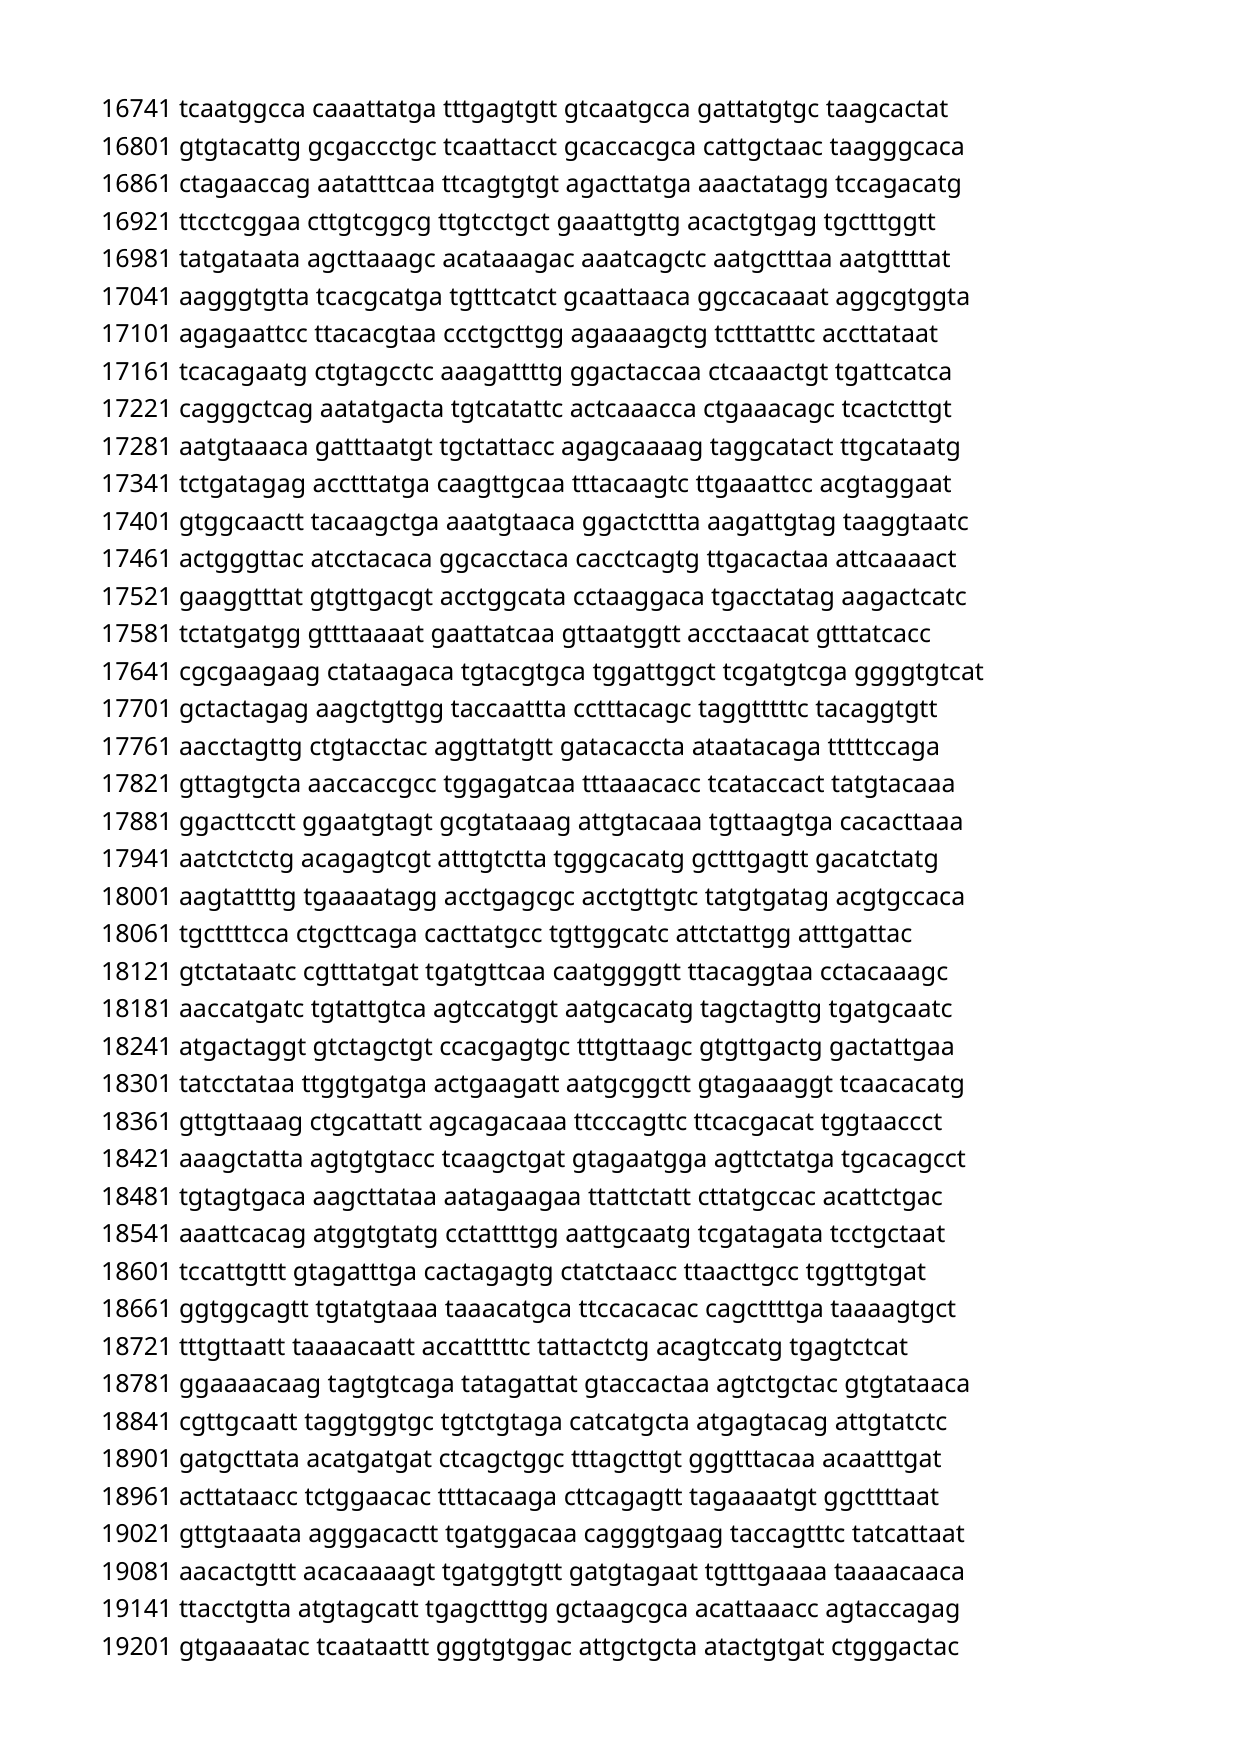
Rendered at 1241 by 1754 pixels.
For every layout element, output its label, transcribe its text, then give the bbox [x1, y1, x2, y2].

text 18601 tccattgttt gtagatttga cactagagtg ctatctaacc ttaacttgcc tggttgtgat [75, 1252, 1165, 1289]
text 17881 ggacttcctt ggaatgtagt gcgtataaag attgtacaaa tgttaagtga cacacttaaa [75, 802, 1165, 839]
text 18241 atgactaggt gtctagctgt ccacgagtgc tttgttaagc gtgttgactg gactattgaa [75, 1027, 1165, 1064]
text 16981 tatgataata agcttaaagc acataaagac aaatcagctc aatgctttaa aatgttttat [75, 239, 1165, 277]
text 17041 aagggtgtta tcacgcatga tgtttcatct gcaattaaca ggccacaaat aggcgtggta [75, 277, 1165, 314]
text 17161 tcacagaatg ctgtagcctc aaagattttg ggactaccaa ctcaaactgt tgattcatca [75, 352, 1165, 389]
text 18841 cgttgcaatt taggtggtgc tgtctgtaga catcatgcta atgagtacag attgtatctc [75, 1402, 1165, 1439]
text 17341 tctgatagag acctttatga caagttgcaa tttacaagtc ttgaaattcc acgtaggaat [75, 464, 1165, 502]
text 17701 gctactagag aagctgttgg taccaattta cctttacagc taggtttttc tacaggtgtt [75, 689, 1165, 727]
text 16801 gtgtacattg gcgaccctgc tcaattacct gcaccacgca cattgctaac taagggcaca [75, 127, 1165, 164]
text 18901 gatgcttata acatgatgat ctcagctggc tttagcttgt gggtttacaa acaatttgat [75, 1439, 1165, 1477]
text 19081 aacactgttt acacaaaagt tgatggtgtt gatgtagaat tgtttgaaaa taaaacaaca [75, 1552, 1165, 1589]
text 17941 aatctctctg acagagtcgt atttgtctta tgggcacatg gctttgagtt gacatctatg [75, 839, 1165, 877]
text 18961 acttataacc tctggaacac ttttacaaga cttcagagtt tagaaaatgt ggcttttaat [75, 1477, 1165, 1514]
text 18661 ggtggcagtt tgtatgtaaa taaacatgca ttccacacac cagcttttga taaaagtgct [75, 1289, 1165, 1327]
text 18361 gttgttaaag ctgcattatt agcagacaaa ttcccagttc ttcacgacat tggtaaccct [75, 1102, 1165, 1139]
text 18481 tgtagtgaca aagcttataa aatagaagaa ttattctatt cttatgccac acattctgac [75, 1177, 1165, 1214]
text 17401 gtggcaactt tacaagctga aaatgtaaca ggactcttta aagattgtag taaggtaatc [75, 502, 1165, 539]
text 17101 agagaattcc ttacacgtaa ccctgcttgg agaaaagctg tctttatttc accttataat [75, 314, 1165, 352]
text 16921 ttcctcggaa cttgtcggcg ttgtcctgct gaaattgttg acactgtgag tgctttggtt [75, 202, 1165, 239]
text 19141 ttacctgtta atgtagcatt tgagctttgg gctaagcgca acattaaacc agtaccagag [75, 1589, 1165, 1627]
text 17821 gttagtgcta aaccaccgcc tggagatcaa tttaaacacc tcataccact tatgtacaaa [75, 764, 1165, 802]
text 18421 aaagctatta agtgtgtacc tcaagctgat gtagaatgga agttctatga tgcacagcct [75, 1139, 1165, 1177]
text 17461 actgggttac atcctacaca ggcacctaca cacctcagtg ttgacactaa attcaaaact [75, 539, 1165, 577]
text 18541 aaattcacag atggtgtatg cctattttgg aattgcaatg tcgatagata tcctgctaat [75, 1214, 1165, 1252]
text 17581 tctatgatgg gttttaaaat gaattatcaa gttaatggtt accctaacat gtttatcacc [75, 614, 1165, 652]
text 17221 cagggctcag aatatgacta tgtcatattc actcaaacca ctgaaacagc tcactcttgt [75, 389, 1165, 427]
text 18301 tatcctataa ttggtgatga actgaagatt aatgcggctt gtagaaaggt tcaacacatg [75, 1064, 1165, 1102]
text 18061 tgcttttcca ctgcttcaga cacttatgcc tgttggcatc attctattgg atttgattac [75, 914, 1165, 952]
text 17521 gaaggtttat gtgttgacgt acctggcata cctaaggaca tgacctatag aagactcatc [75, 577, 1165, 614]
text 17761 aacctagttg ctgtacctac aggttatgtt gatacaccta ataatacaga tttttccaga [75, 727, 1165, 764]
text 19201 gtgaaaatac tcaataattt gggtgtggac attgctgcta atactgtgat ctgggactac [75, 1627, 1165, 1664]
text 16741 tcaatggcca caaattatga tttgagtgtt gtcaatgcca gattatgtgc taagcactat [75, 89, 1165, 127]
text 18121 gtctataatc cgtttatgat tgatgttcaa caatggggtt ttacaggtaa cctacaaagc [75, 952, 1165, 989]
text 17641 cgcgaagaag ctataagaca tgtacgtgca tggattggct tcgatgtcga ggggtgtcat [75, 652, 1165, 689]
text 17281 aatgtaaaca gatttaatgt tgctattacc agagcaaaag taggcatact ttgcataatg [75, 427, 1165, 464]
text 19021 gttgtaaata agggacactt tgatggacaa cagggtgaag taccagtttc tatcattaat [75, 1514, 1165, 1552]
text 18781 ggaaaacaag tagtgtcaga tatagattat gtaccactaa agtctgctac gtgtataaca [75, 1364, 1165, 1402]
text 16861 ctagaaccag aatatttcaa ttcagtgtgt agacttatga aaactatagg tccagacatg [75, 164, 1165, 202]
text 18181 aaccatgatc tgtattgtca agtccatggt aatgcacatg tagctagttg tgatgcaatc [75, 989, 1165, 1027]
text 18001 aagtattttg tgaaaatagg acctgagcgc acctgttgtc tatgtgatag acgtgccaca [75, 877, 1165, 914]
text 18721 tttgttaatt taaaacaatt accatttttc tattactctg acagtccatg tgagtctcat [75, 1327, 1165, 1364]
